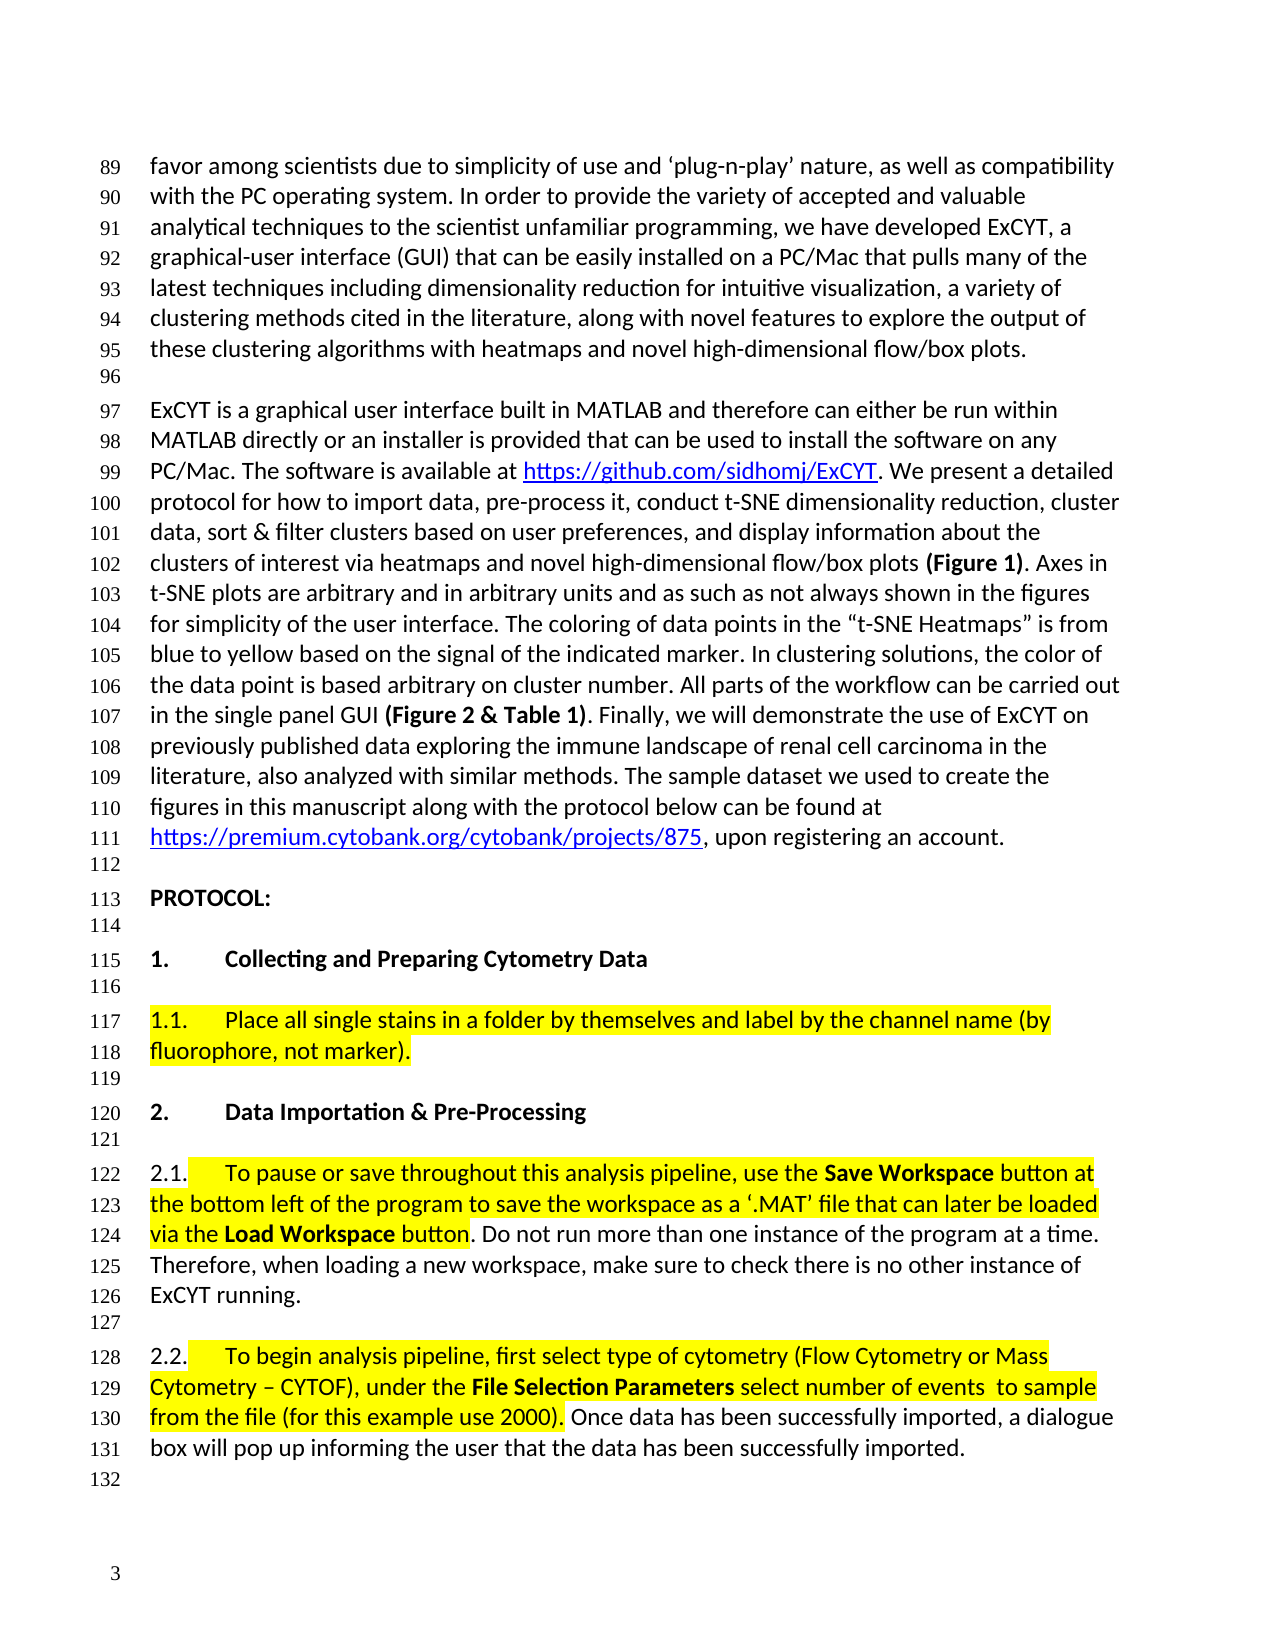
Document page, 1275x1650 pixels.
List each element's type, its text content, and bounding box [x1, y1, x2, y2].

list To pause or save throughout this analysis pipeline, use the Save Workspace button at the bottom left of the program to save the workspace as a ‘.MAT’ file that can later be loaded via the Load Workspace button. Do not run more than one instance of the program at a time. Therefore, when loading a new workspace, make sure to check there is no other instance of ExCYT running. [150, 1157, 1125, 1310]
list Collecting and Preparing Cytometry Data [150, 943, 1125, 974]
list Data Importation & Pre-Processing [150, 1096, 1125, 1127]
list Place all single stains in a folder by themselves and label by the channel name (by fluorophore, not marker). [150, 1004, 1125, 1066]
text ExCYT is a graphical user interface built in MATLAB and therefore can either be run within MATLAB directly or an installer is provided that can be used to install the software on any PC/Mac. The software is available at https://github.com/sidhomj/ExCYT. We present a detailed protocol for how to import data, pre-process it, conduct t-SNE dimensionality reduction, cluster data, sort & filter clusters based on user preferences, and display information about the clusters of interest via heatmaps and novel high-dimensional flow/box plots (Figure 1). Axes in t-SNE plots are arbitrary and in arbitrary units and as such as not always shown in the figures for simplicity of the user interface. The coloring of data points in the “t-SNE Heatmaps” is from blue to yellow based on the signal of the indicated marker. In clustering solutions, the color of the data point is based arbitrary on cluster number. All parts of the workflow can be carried out in the single panel GUI (Figure 2 & Table 1). Finally, we will demonstrate the use of ExCYT on previously published data exploring the immune landscape of renal cell carcinoma in the literature, also analyzed with similar methods. The sample dataset we used to create the figures in this manuscript along with the protocol below can be found at https://premium.cytobank.org/cytobank/projects/875, upon registering an account. [150, 394, 1125, 852]
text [150, 150, 1125, 364]
text PROTOCOL: [150, 882, 1125, 913]
list To begin analysis pipeline, first select type of cytometry (Flow Cytometry or Mass Cytometry – CYTOF), under the File Selection Parameters select number of events to sample from the file (for this example use 2000). Once data has been successfully imported, a dialogue box will pop up informing the user that the data has been successfully imported. [150, 1340, 1125, 1462]
